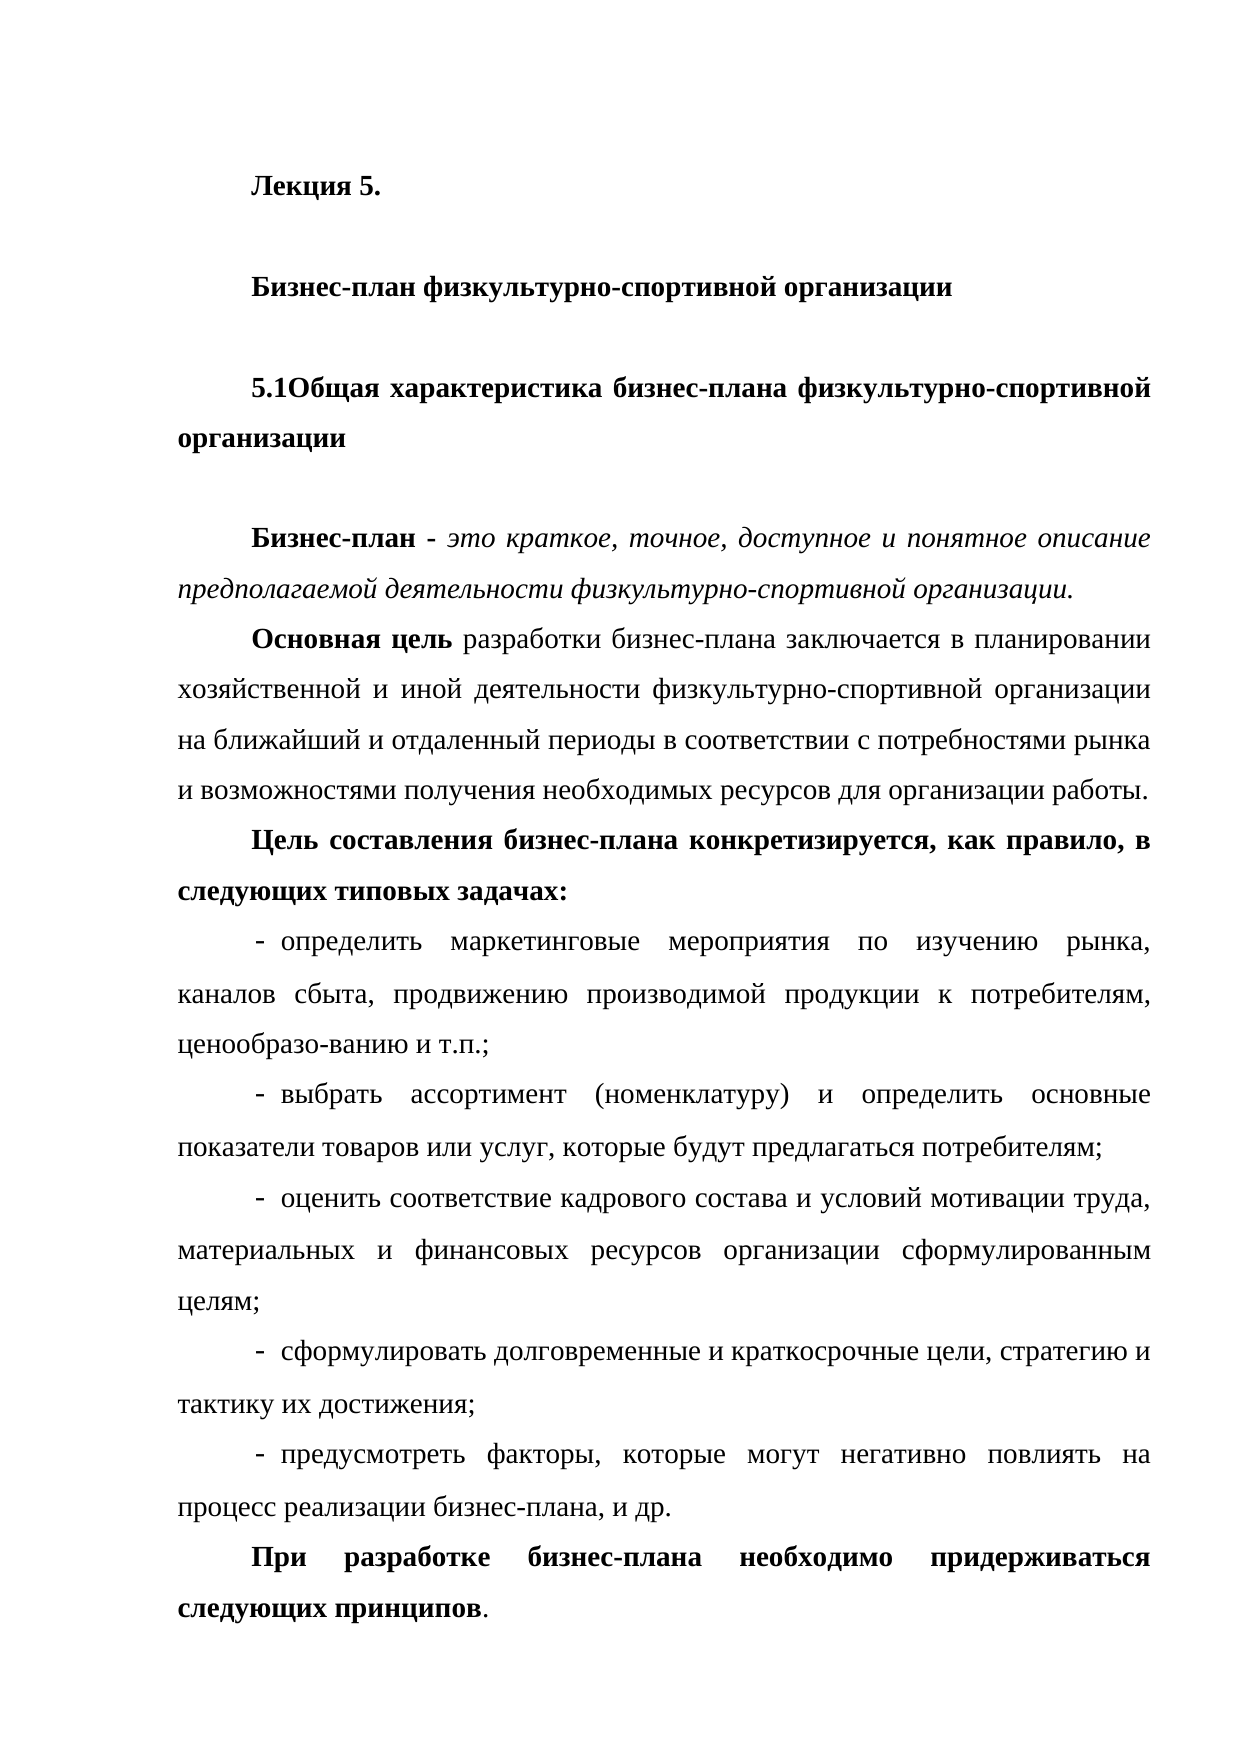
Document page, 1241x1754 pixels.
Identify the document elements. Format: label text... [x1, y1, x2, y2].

list выбрать ассортимент (номенклатуру) и определить основные показатели товаров или услуг, которые будут предлагаться потребителям; [177, 1077, 1152, 1163]
list оценить соответствие кадрового состава и условий мотивации труда, материальных и финансовых ресурсов организации сформулированным целям; [177, 1180, 1152, 1316]
text Лекция 5. [177, 168, 1152, 202]
text Цель составления бизнес-плана конкретизируется, как правило, в следующих типовых задачах: [177, 822, 1152, 906]
text 5.1Общая характеристика бизнес-плана физкультурно-спортивной организации [177, 370, 1152, 453]
text Бизнес-план физкультурно-спортивной организации [177, 269, 1152, 303]
text При разработке бизнес-плана необходимо придерживаться следующих принципов. [177, 1539, 1152, 1623]
list определить маркетинговые мероприятия по изучению рынка, каналов сбыта, продвижению производимой продукции к потребителям, ценообразо-ванию и т.п.; [177, 923, 1152, 1060]
text Основная цель разработки бизнес-плана заключается в планировании хозяйственной и иной деятельности физкультурно-спортивной организации на ближайший и отдаленный периоды в соответствии с потребностями рынка и возможностями получения необходимых ресурсов для организации работы. [177, 621, 1152, 806]
text Бизнес-план - это краткое, точное, доступное и понятное описание предполагаемой деятельности физкультурно-спортивной организации. [177, 521, 1152, 604]
list предусмотреть факторы, которые могут негативно повлиять на процесс реализации бизнес-плана, и др. [177, 1436, 1152, 1523]
list сформулировать долговременные и краткосрочные цели, стратегию и тактику их достижения; [177, 1333, 1152, 1419]
